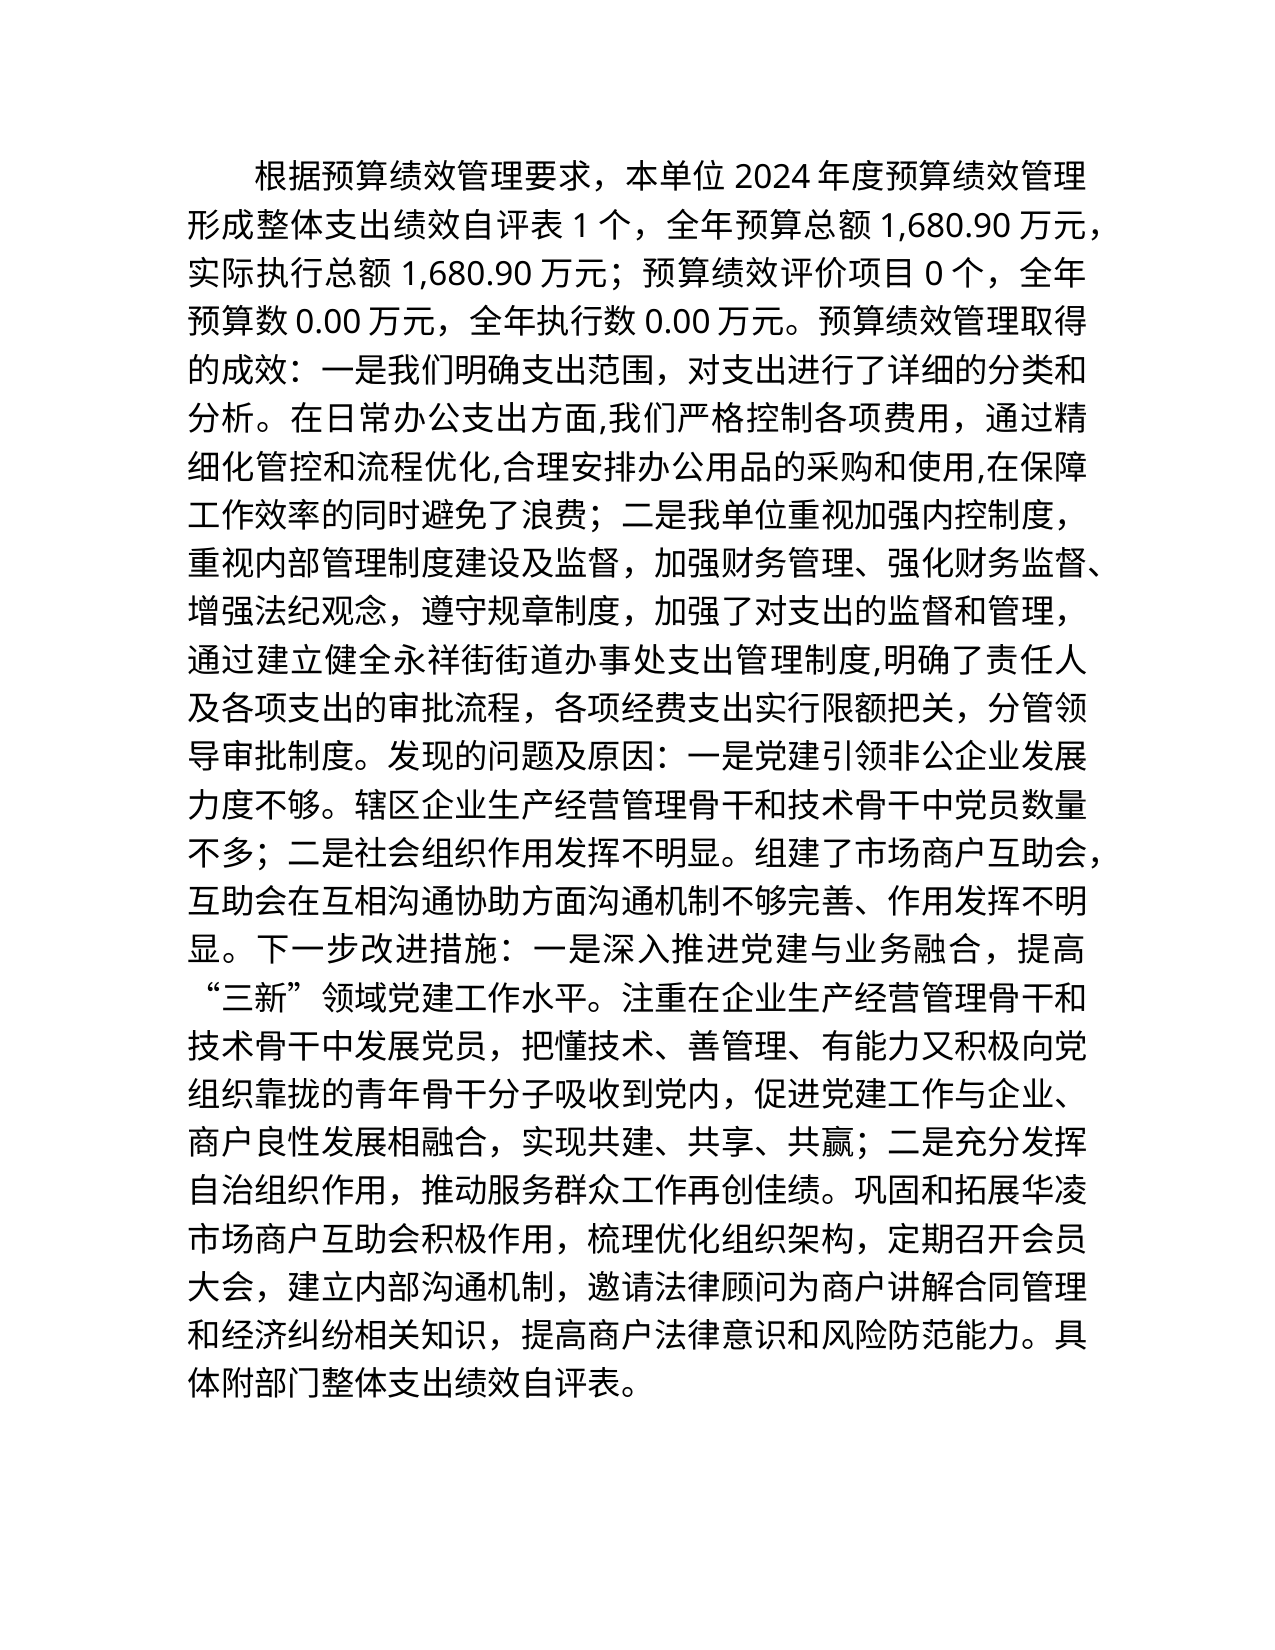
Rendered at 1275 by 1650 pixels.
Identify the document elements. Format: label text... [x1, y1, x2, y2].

text 根据预算绩效管理要求，本单位2024年度预算绩效管理形成整体支出绩效自评表1个，全年预算总额1,680.90万元，实际执行总额1,680.90万元；预算绩效评价项目0个，全年预算数0.00万元，全年执行数0.00万元。预算绩效管理取得的成效：一是我们明确支出范围，对支出进行了详细的分类和分析。在日常办公支出方面,我们严格控制各项费用，通过精细化管控和流程优化,合理安排办公用品的采购和使用,在保障工作效率的同时避免了浪费；二是我单位重视加强内控制度，重视内部管理制度建设及监督，加强财务管理、强化财务监督、增强法纪观念，遵守规章制度，加强了对支出的监督和管理，通过建立健全永祥街街道办事处支出管理制度,明确了责任人及各项支出的审批流程，各项经费支出实行限额把关，分管领导审批制度。发现的问题及原因：一是党建引领非公企业发展力度不够。辖区企业生产经营管理骨干和技术骨干中党员数量不多；二是社会组织作用发挥不明显。组建了市场商户互助会，互助会在互相沟通协助方面沟通机制不够完善、作用发挥不明显。下一步改进措施：一是深入推进党建与业务融合，提高“三新”领域党建工作水平。注重在企业生产经营管理骨干和技术骨干中发展党员，把懂技术、善管理、有能力又积极向党组织靠拢的青年骨干分子吸收到党内，促进党建工作与企业、商户良性发展相融合，实现共建、共享、共赢；二是充分发挥自治组织作用，推动服务群众工作再创佳绩。巩固和拓展华凌市场商户互助会积极作用，梳理优化组织架构，定期召开会员大会，建立内部沟通机制，邀请法律顾问为商户讲解合同管理和经济纠纷相关知识，提高商户法律意识和风险防范能力。具体附部门整体支出绩效自评表。 [187, 150, 1087, 1405]
